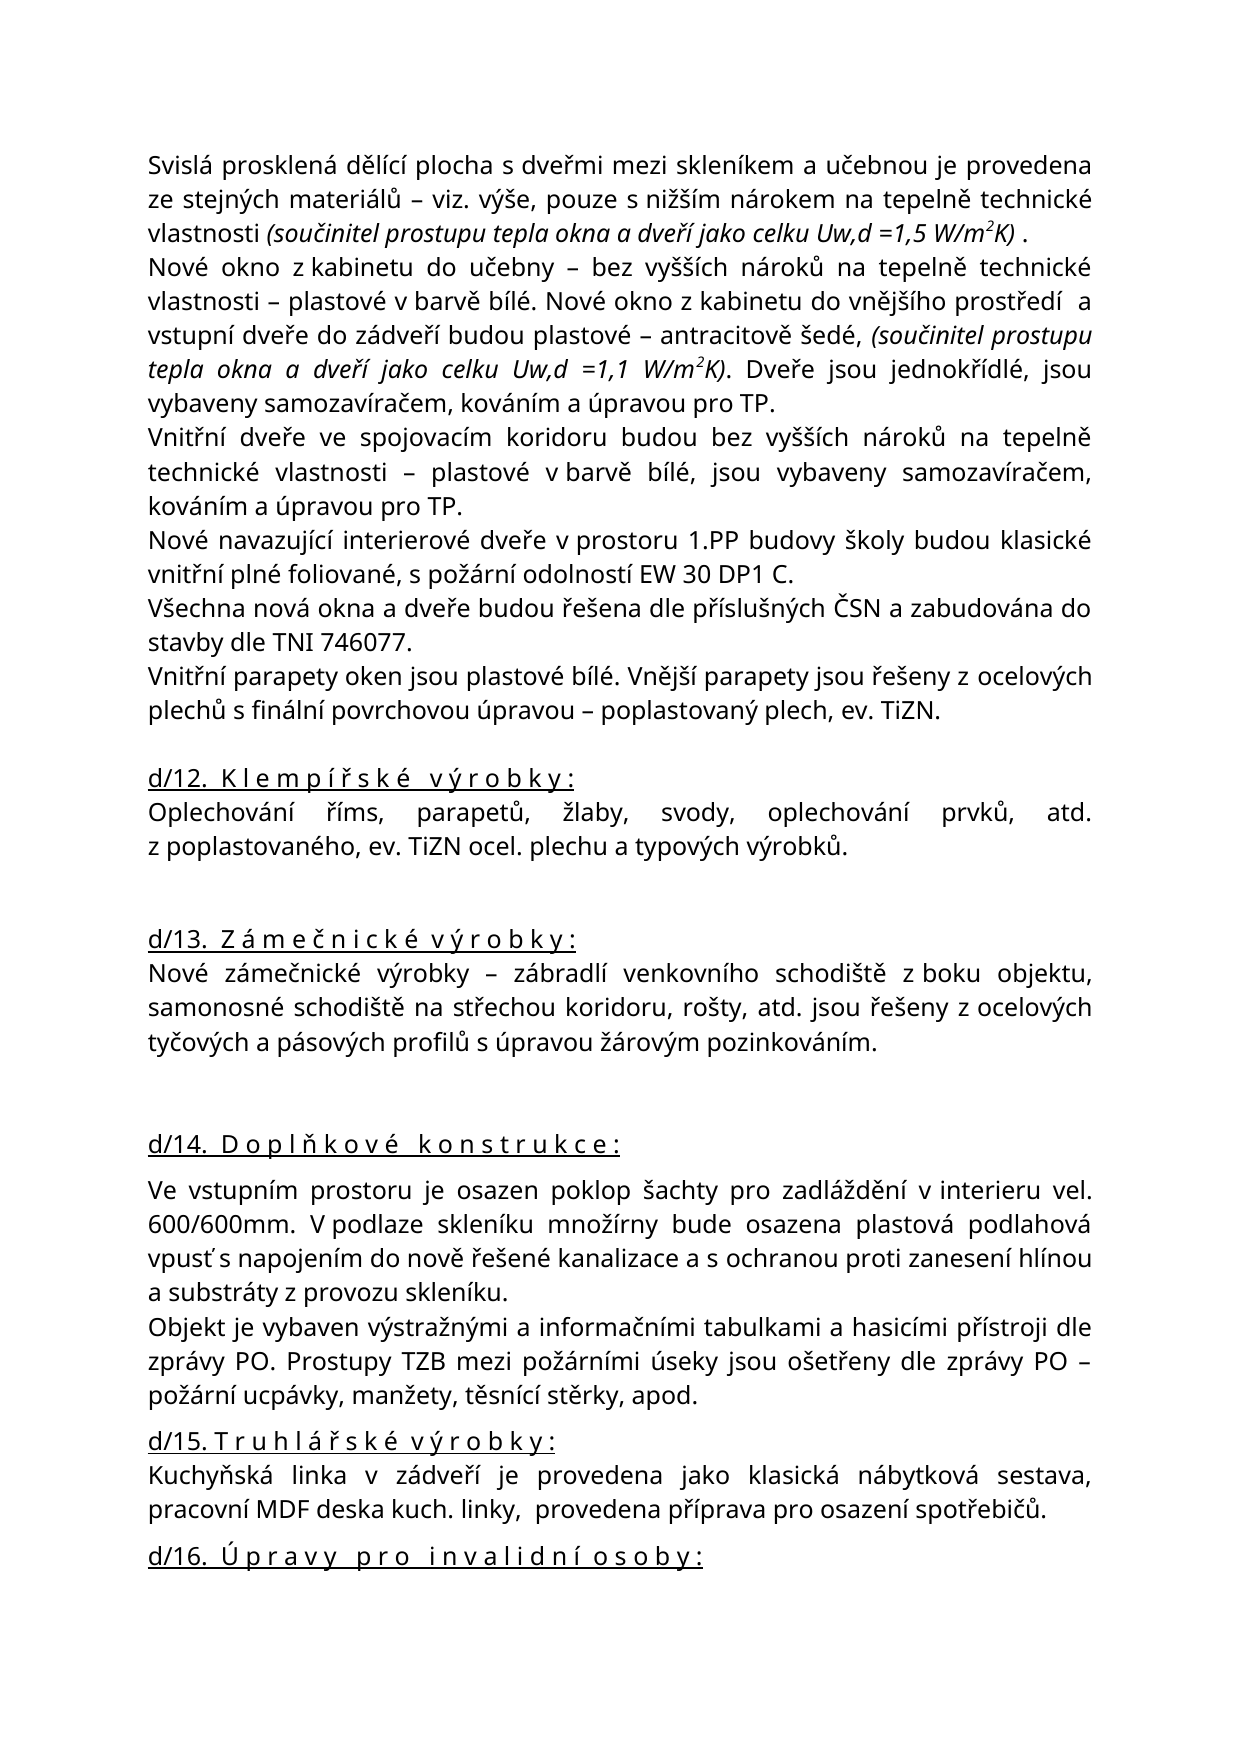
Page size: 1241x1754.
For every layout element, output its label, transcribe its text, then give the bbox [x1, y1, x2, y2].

text Oplechování říms, parapetů, žlaby, svody, oplechování prvků, atd. z poplastovaného, ev. TiZN ocel. plechu a typových výrobků. [148, 795, 1093, 863]
text d/14. D o p l ň k o v é k o n s t r u k c e : [148, 1126, 1093, 1160]
text Svislá prosklená dělící plocha s dveřmi mezi skleníkem a učebnou je provedena ze stejných materiálů – viz. výše, pouze s nižším nárokem na tepelně technické vlastnosti (součinitel prostupu tepla okna a dveří jako celku Uw,d =1,5 W/m2K) . [148, 148, 1093, 250]
text Vnitřní dveře ve spojovacím koridoru budou bez vyšších nároků na tepelně technické vlastnosti – plastové v barvě bílé, jsou vybaveny samozavíračem, kováním a úpravou pro TP. [148, 420, 1093, 522]
text Nové zámečnické výrobky – zábradlí venkovního schodiště z boku objektu, samonosné schodiště na střechou koridoru, rošty, atd. jsou řešeny z ocelových tyčových a pásových profilů s úpravou žárovým pozinkováním. [148, 956, 1093, 1058]
text Nové navazující interierové dveře v prostoru 1.PP budovy školy budou klasické vnitřní plné foliované, s požární odolností EW 30 DP1 C. [148, 522, 1093, 590]
text d/15. T r u h l á ř s k é v ý r o b k y : [148, 1424, 1093, 1458]
text Ve vstupním prostoru je osazen poklop šachty pro zadláždění v interieru vel. 600/600mm. V podlaze skleníku množírny bude osazena plastová podlahová vpusť s napojením do nově řešené kanalizace a s ochranou proti zanesení hlínou a substráty z provozu skleníku. [148, 1173, 1093, 1309]
text Nové okno z kabinetu do učebny – bez vyšších nároků na tepelně technické vlastnosti – plastové v barvě bílé. Nové okno z kabinetu do vnějšího prostředí a vstupní dveře do zádveří budou plastové – antracitově šedé, (součinitel prostupu tepla okna a dveří jako celku Uw,d =1,1 W/m2K). Dveře jsou jednokřídlé, jsou vybaveny samozavíračem, kováním a úpravou pro TP. [148, 250, 1093, 420]
text Objekt je vybaven výstražnými a informačními tabulkami a hasicími přístroji dle zprávy PO. Prostupy TZB mezi požárními úseky jsou ošetřeny dle zprávy PO – požární ucpávky, manžety, těsnící stěrky, apod. [148, 1309, 1093, 1411]
text d/13. Z á m e č n i c k é v ý r o b k y : [148, 922, 1093, 956]
text Vnitřní parapety oken jsou plastové bílé. Vnější parapety jsou řešeny z ocelových plechů s finální povrchovou úpravou – poplastovaný plech, ev. TiZN. [148, 658, 1093, 727]
text d/16. Ú p r a v y p r o i n v a l i d n í o s o b y : [148, 1538, 1093, 1573]
text Kuchyňská linka v zádveří je provedena jako klasická nábytková sestava, pracovní MDF deska kuch. linky, provedena příprava pro osazení spotřebičů. [148, 1458, 1093, 1526]
text d/12. K l e m p í ř s k é v ý r o b k y : [148, 761, 1093, 795]
text Všechna nová okna a dveře budou řešena dle příslušných ČSN a zabudována do stavby dle TNI 746077. [148, 590, 1093, 658]
